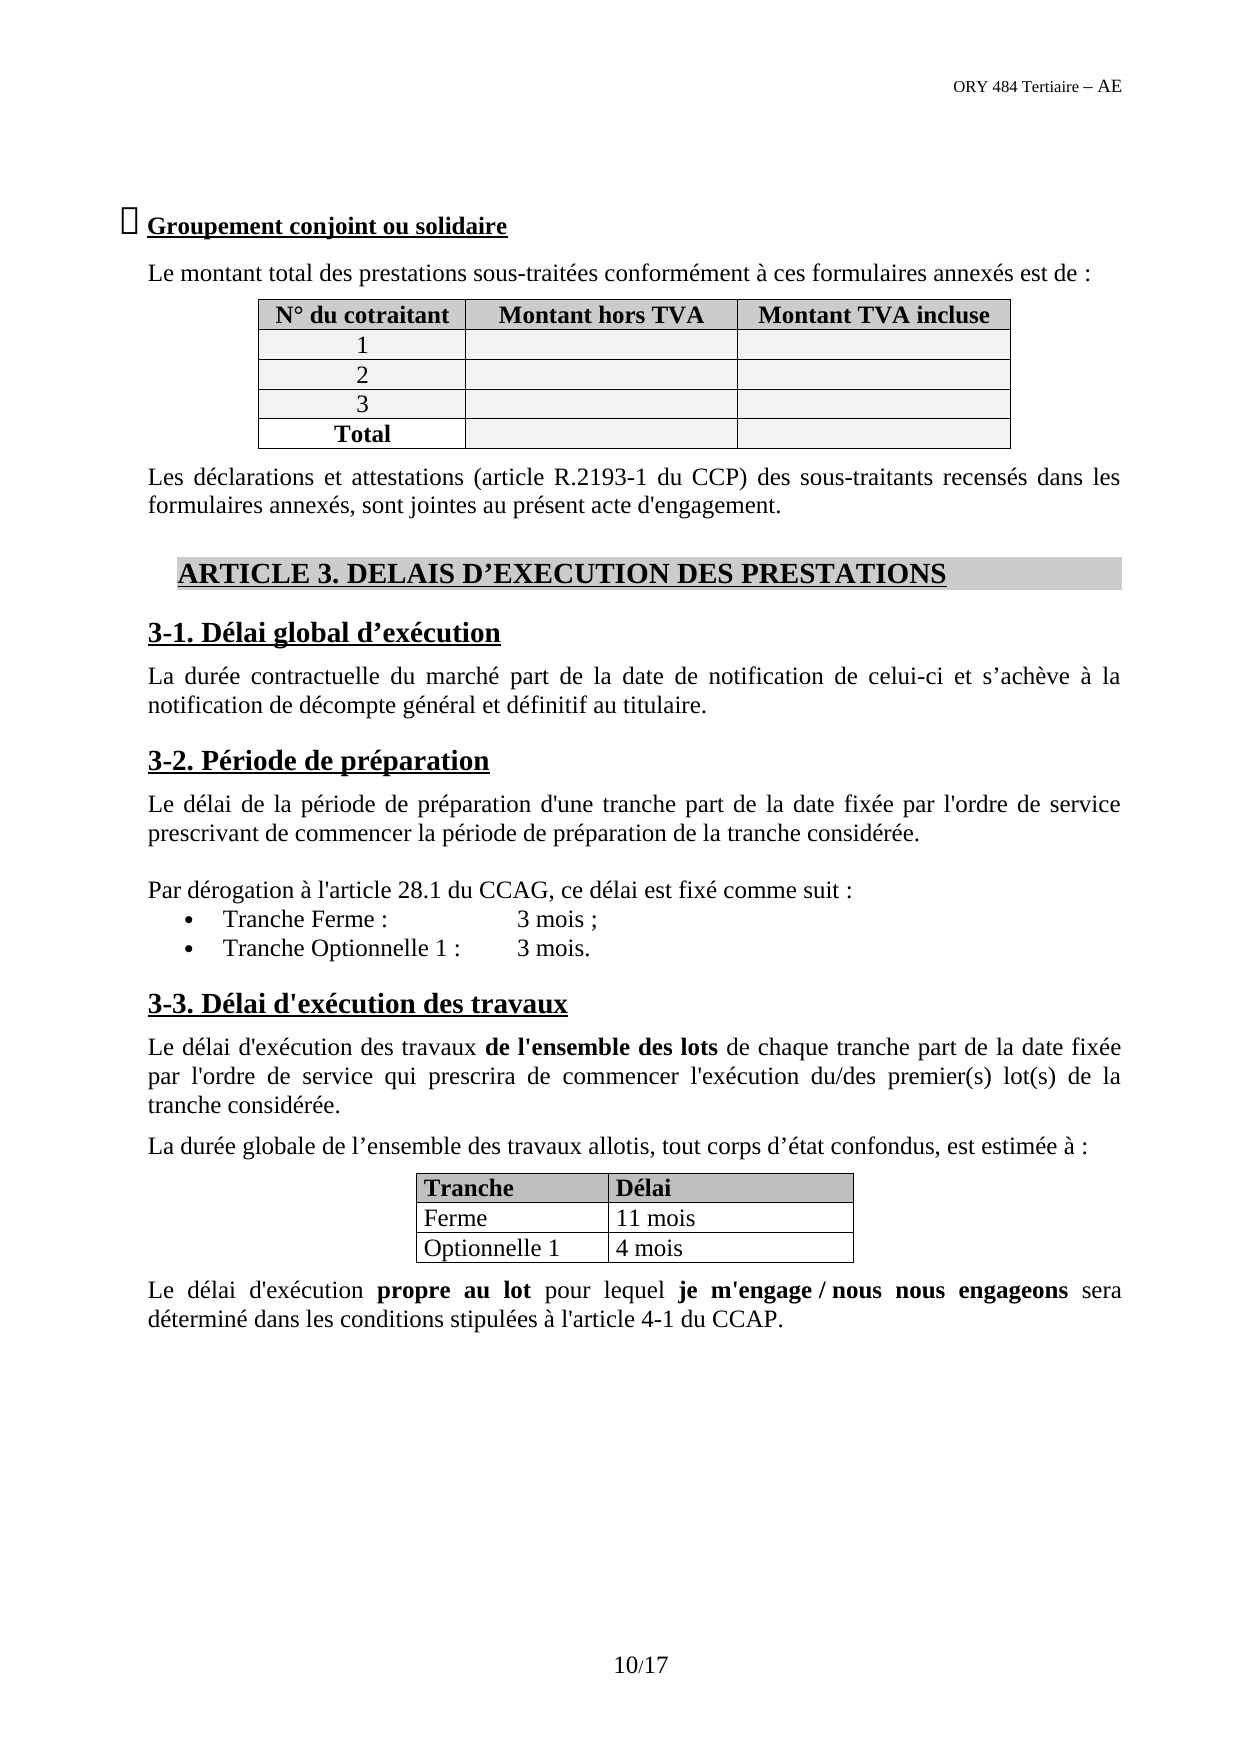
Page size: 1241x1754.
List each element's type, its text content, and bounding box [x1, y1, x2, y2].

list Tranche Ferme : 3 mois ; [185, 904, 1122, 933]
table_cell [738, 360, 1010, 388]
text Le montant total des prestations sous-traitées conformément à ces formulaires annexés est de : [148, 258, 1122, 287]
table_cell [738, 390, 1010, 418]
table_header Tranche [417, 1174, 608, 1202]
text Par dérogation à l'article 28.1 du CCAG, ce délai est fixé comme suit : [148, 875, 1122, 904]
subtitle 3-2. Période de préparation [148, 743, 1122, 777]
table_cell 1 [259, 330, 465, 359]
text Le délai d'exécution propre au lot pour lequel je m'engage / nous nous engageons sera déterminé dans les conditions stipulées à l'article 4-1 du CCAP. [148, 1275, 1122, 1333]
table_cell [466, 360, 737, 388]
subtitle 3-3. Délai d'exécution des travaux [148, 986, 1122, 1020]
table_cell 11 mois [609, 1203, 853, 1232]
text  Groupement conjoint ou solidaire [118, 194, 1122, 245]
text Le délai d'exécution des travaux de l'ensemble des lots de chaque tranche part de la date fixée par l'ordre de service qui prescrira de commencer l'exécution du/des premier(s) lot(s) de la tranche considérée. [148, 1032, 1122, 1119]
table_header Délai [609, 1174, 853, 1202]
table_cell 3 [259, 390, 465, 418]
table_cell [466, 330, 737, 359]
table_cell [466, 419, 737, 448]
table_cell Total [259, 419, 465, 448]
subtitle 3-1. Délai global d’exécution [148, 615, 1122, 648]
subtitle ARTICLE 3. DELAIS D’EXECUTION DES PRESTATIONS [177, 557, 1122, 590]
table_header N° du cotraitant [259, 300, 465, 329]
text La durée contractuelle du marché part de la date de notification de celui-ci et s’achève à la notification de décompte général et définitif au titulaire. [148, 661, 1122, 718]
table_cell 2 [259, 360, 465, 388]
table_cell [738, 419, 1010, 448]
table_header Montant TVA incluse [738, 300, 1010, 329]
text La durée globale de l’ensemble des travaux allotis, tout corps d’état confondus, est estimée à : [148, 1131, 1122, 1160]
table_cell [466, 390, 737, 418]
table_header Montant hors TVA [466, 300, 737, 329]
table_cell Optionnelle 1 [417, 1233, 608, 1262]
table_cell Ferme [417, 1203, 608, 1232]
text Le délai de la période de préparation d'une tranche part de la date fixée par l'ordre de service prescrivant de commencer la période de préparation de la tranche considérée. [148, 789, 1122, 847]
table_cell [738, 330, 1010, 359]
list Tranche Optionnelle 1 : 3 mois. [185, 933, 1122, 962]
table_cell 4 mois [609, 1233, 853, 1262]
